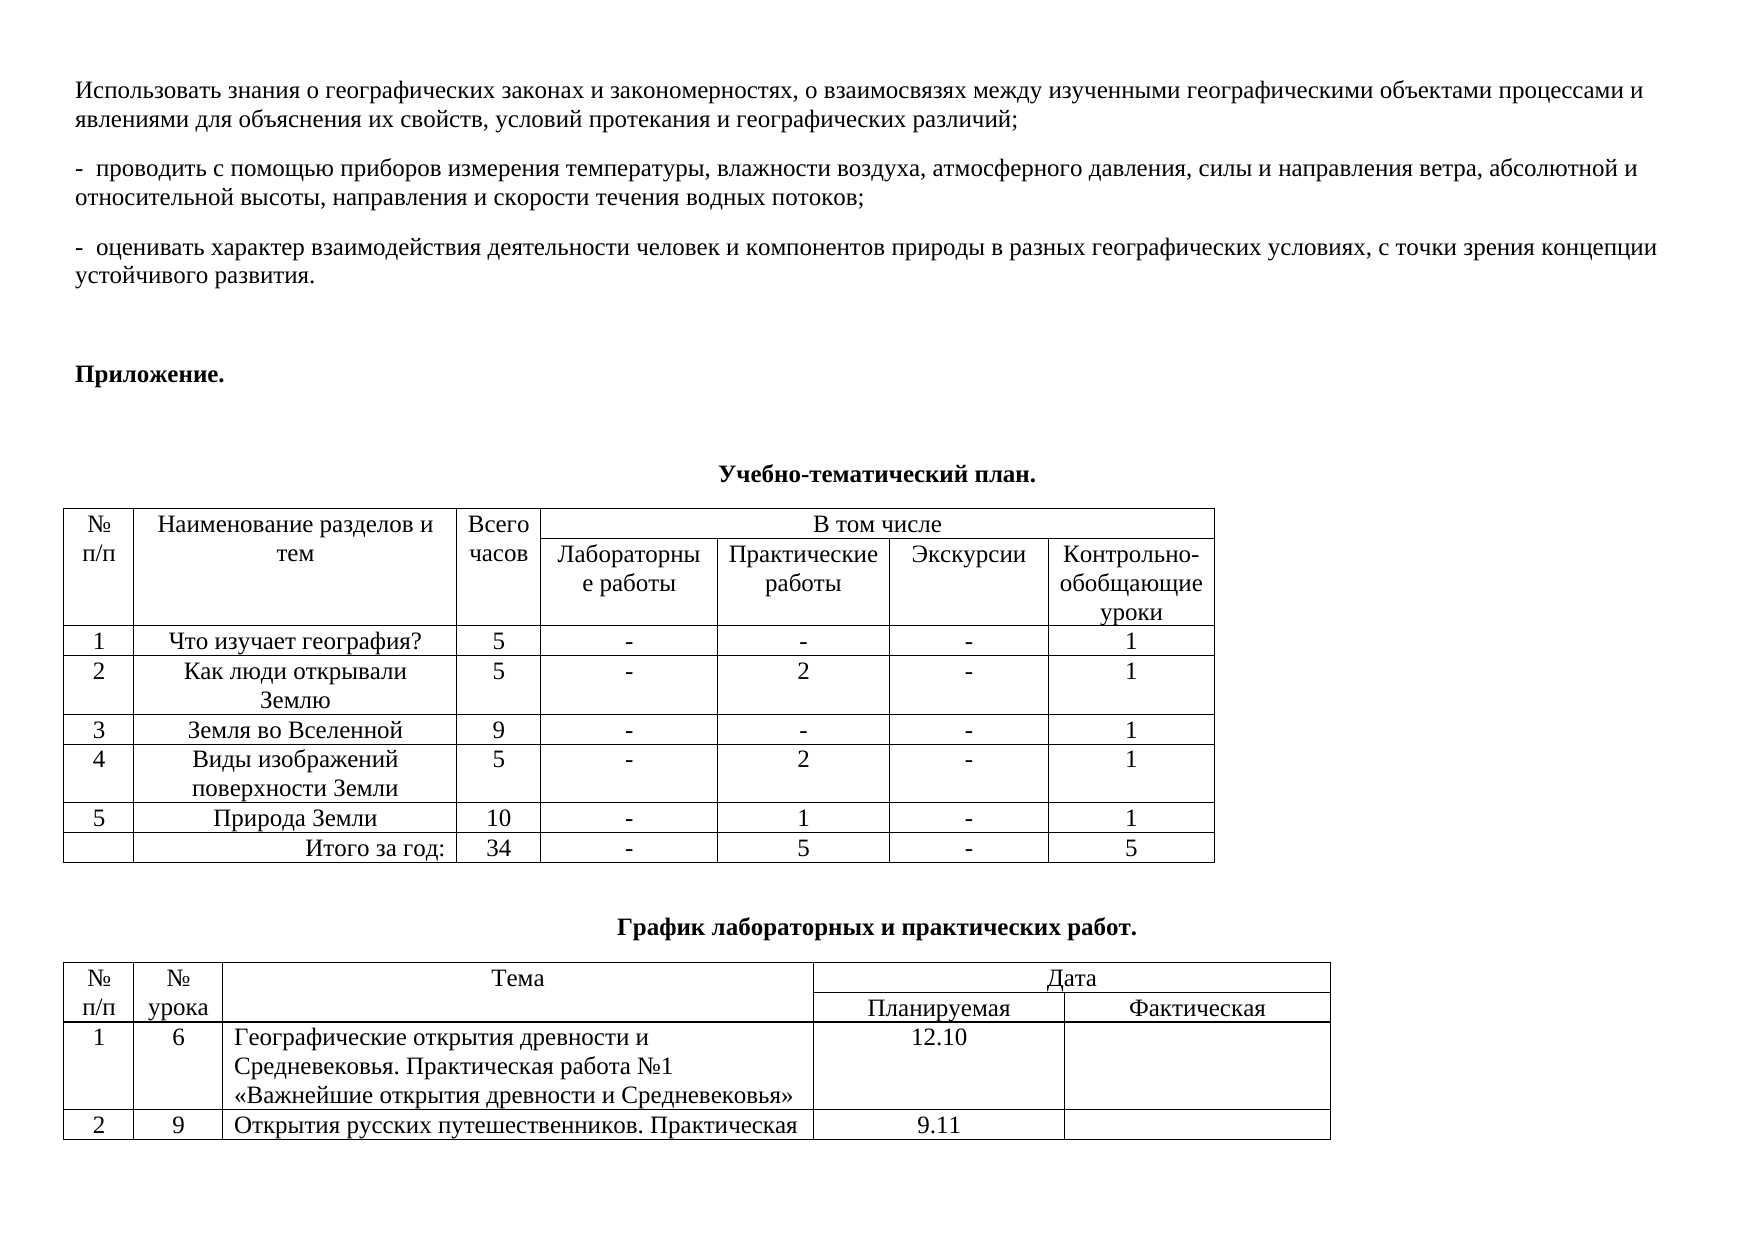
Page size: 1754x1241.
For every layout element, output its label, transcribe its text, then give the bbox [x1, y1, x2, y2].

table_cell 2 [64, 656, 133, 714]
table_cell [1065, 1110, 1330, 1138]
table_header Тема [223, 963, 813, 1021]
table_cell 1 [1049, 715, 1214, 743]
table_cell - [541, 833, 717, 862]
table_cell 5 [64, 803, 133, 832]
table_cell 4 [64, 745, 133, 802]
table_cell - [541, 803, 717, 832]
table_cell 12.10 [814, 1023, 1064, 1109]
table_cell 1 [1049, 656, 1214, 714]
text - проводить с помощью приборов измерения температуры, влажности воздуха, атмосферного давления, силы и направления ветра, абсолютной и относительной высоты, направления и скорости течения водных потоков; [75, 153, 1679, 211]
table_cell 5 [718, 833, 889, 862]
table_cell - [890, 656, 1048, 714]
table_cell 9 [457, 715, 540, 743]
table_cell - [541, 626, 717, 655]
table_cell Итого за год: [134, 833, 456, 862]
table_cell - [541, 656, 717, 714]
table_cell 5 [457, 656, 540, 714]
table_header Дата [814, 963, 1330, 992]
table_header № п/п [64, 509, 133, 625]
table_cell 1 [64, 626, 133, 655]
table_cell 5 [457, 745, 540, 802]
table_cell [64, 833, 133, 862]
table_cell - [718, 626, 889, 655]
table_header В том числе [541, 509, 1214, 538]
table_cell Контрольно-обобщающие уроки [1049, 539, 1214, 625]
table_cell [223, 1110, 813, 1138]
table_cell 1 [64, 1023, 133, 1109]
table_cell - [718, 715, 889, 743]
table_cell 3 [64, 715, 133, 743]
table_cell [1065, 1023, 1330, 1109]
table_cell 5 [1049, 833, 1214, 862]
table_cell Виды изображений поверхности Земли [134, 745, 456, 802]
table_cell Фактическая [1065, 993, 1330, 1021]
table_cell 1 [1049, 626, 1214, 655]
table_cell 10 [457, 803, 540, 832]
table_cell Лабораторные работы [541, 539, 717, 625]
table_cell 6 [134, 1023, 222, 1109]
text Учебно-тематический план. [75, 459, 1679, 487]
table_cell Экскурсии [890, 539, 1048, 625]
table_cell - [890, 715, 1048, 743]
table_cell - [541, 715, 717, 743]
table_header № п/п [64, 963, 133, 1021]
table_cell - [890, 803, 1048, 832]
table_cell Земля во Вселенной [134, 715, 456, 743]
table_cell 2 [718, 745, 889, 802]
table_cell 1 [1049, 745, 1214, 802]
table_cell - [890, 745, 1048, 802]
table_cell Географические открытия древности и Средневековья. Практическая работа №1 «Важнейшие открытия древности и Средневековья» [223, 1023, 813, 1109]
table_cell Практические работы [718, 539, 889, 625]
table_cell Что изучает география? [134, 626, 456, 655]
text Приложение. [75, 359, 1679, 388]
text Использовать знания о географических законах и закономерностях, о взаимосвязях между изученными географическими объектами процессами и явлениями для объяснения их свойств, условий протекания и географических различий; [75, 75, 1679, 132]
table_header Всего часов [457, 509, 540, 625]
table_cell - [890, 626, 1048, 655]
table_cell 1 [1049, 803, 1214, 832]
table_header № урока [134, 963, 222, 1021]
table_cell Природа Земли [134, 803, 456, 832]
table_cell 1 [718, 803, 889, 832]
table_cell Как люди открывали Землю [134, 656, 456, 714]
table_cell - [890, 833, 1048, 862]
table_cell 5 [457, 626, 540, 655]
table_cell Планируемая [814, 993, 1064, 1021]
table_cell 2 [64, 1110, 133, 1138]
table_cell 9.11 [814, 1110, 1064, 1138]
table_cell 34 [457, 833, 540, 862]
text - оценивать характер взаимодействия деятельности человек и компонентов природы в разных географических условиях, с точки зрения концепции устойчивого развития. [75, 232, 1679, 289]
table_cell 9 [134, 1110, 222, 1138]
text График лабораторных и практических работ. [75, 912, 1679, 941]
table_cell 2 [718, 656, 889, 714]
table_cell - [541, 745, 717, 802]
table_header Наименование разделов и тем [134, 509, 456, 625]
